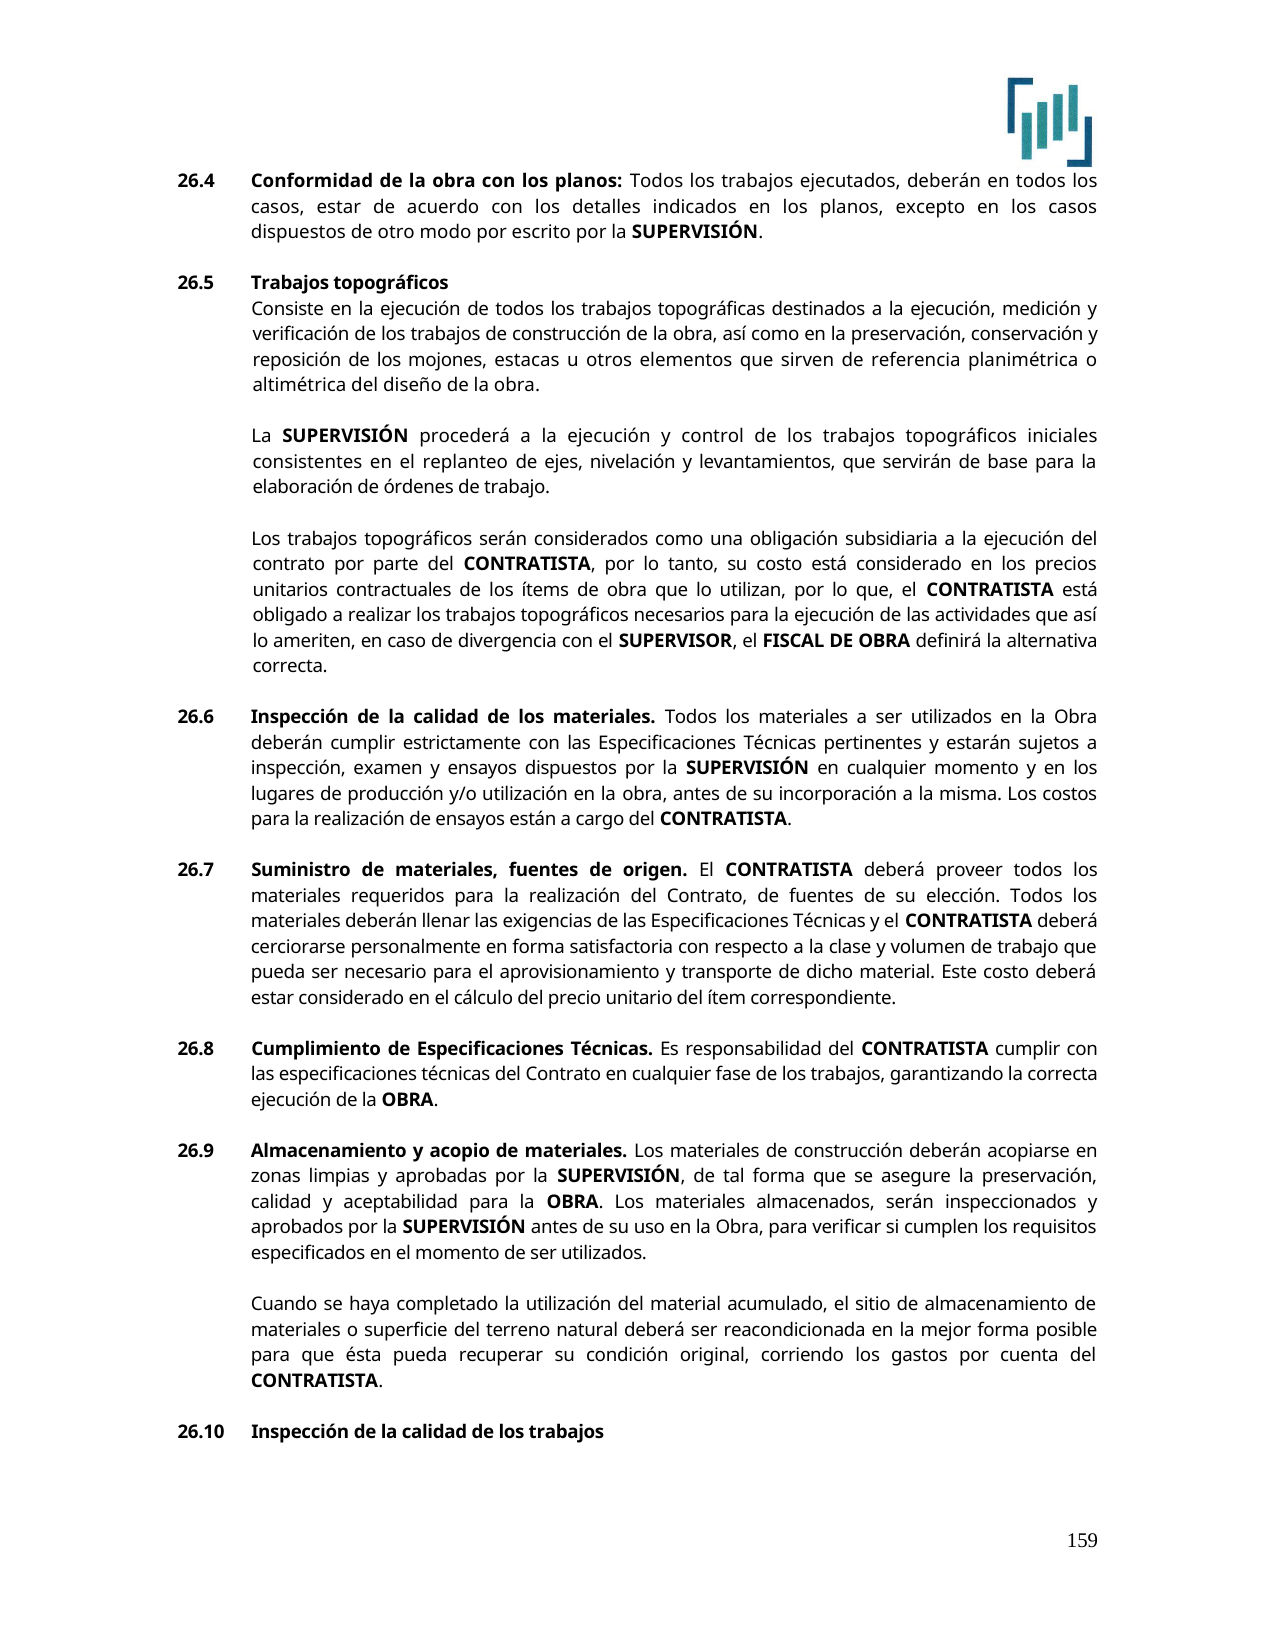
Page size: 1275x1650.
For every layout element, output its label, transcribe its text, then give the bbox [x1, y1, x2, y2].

text Consiste en la ejecución de todos los trabajos topográficas destinados a la ejecución, medición y verificación de los trabajos de construcción de la obra, así como en la preservación, conservación y reposición de los mojones, estacas u otros elementos que sirven de referencia planimétrica o altimétrica del diseño de la obra. [251, 295, 1098, 397]
list Inspección de la calidad de los trabajos [177, 1418, 1098, 1443]
text Los trabajos topográficos serán considerados como una obligación subsidiaria a la ejecución del contrato por parte del CONTRATISTA, por lo tanto, su costo está considerado en los precios unitarios contractuales de los ítems de obra que lo utilizan, por lo que, el CONTRATISTA está obligado a realizar los trabajos topográficos necesarios para la ejecución de las actividades que así lo ameriten, en caso de divergencia con el SUPERVISOR, el FISCAL DE OBRA definirá la alternativa correcta. [251, 525, 1098, 678]
list Suministro de materiales, fuentes de origen. El CONTRATISTA deberá proveer todos los materiales requeridos para la realización del Contrato, de fuentes de su elección. Todos los materiales deberán llenar las exigencias de las Especificaciones Técnicas y el CONTRATISTA deberá cerciorarse personalmente en forma satisfactoria con respecto a la clase y volumen de trabajo que pueda ser necesario para el aprovisionamiento y transporte de dicho material. Este costo deberá estar considerado en el cálculo del precio unitario del ítem correspondiente. [177, 857, 1098, 1010]
list Trabajos topográficos [177, 269, 1098, 295]
text La SUPERVISIÓN procederá a la ejecución y control de los trabajos topográficos iniciales consistentes en el replanteo de ejes, nivelación y levantamientos, que servirán de base para la elaboración de órdenes de trabajo. [251, 423, 1098, 499]
list Cumplimiento de Especificaciones Técnicas. Es responsabilidad del CONTRATISTA cumplir con las especificaciones técnicas del Contrato en cualquier fase de los trabajos, garantizando la correcta ejecución de la OBRA. [177, 1035, 1098, 1112]
list Conformidad de la obra con los planos: Todos los trabajos ejecutados, deberán en todos los casos, estar de acuerdo con los detalles indicados en los planos, excepto en los casos dispuestos de otro modo por escrito por la SUPERVISIÓN. [177, 167, 1098, 244]
picture [997, 73, 1098, 168]
list Inspección de la calidad de los materiales. Todos los materiales a ser utilizados en la Obra deberán cumplir estrictamente con las Especificaciones Técnicas pertinentes y estarán sujetos a inspección, examen y ensayos dispuestos por la SUPERVISIÓN en cualquier momento y en los lugares de producción y/o utilización en la obra, antes de su incorporación a la misma. Los costos para la realización de ensayos están a cargo del CONTRATISTA. [177, 703, 1098, 831]
text Cuando se haya completado la utilización del material acumulado, el sitio de almacenamiento de materiales o superficie del terreno natural deberá ser reacondicionada en la mejor forma posible para que ésta pueda recuperar su condición original, corriendo los gastos por cuenta del CONTRATISTA. [251, 1290, 1098, 1392]
list Almacenamiento y acopio de materiales. Los materiales de construcción deberán acopiarse en zonas limpias y aprobadas por la SUPERVISIÓN, de tal forma que se asegure la preservación, calidad y aceptabilidad para la OBRA. Los materiales almacenados, serán inspeccionados y aprobados por la SUPERVISIÓN antes de su uso en la Obra, para verificar si cumplen los requisitos especificados en el momento de ser utilizados. [177, 1137, 1098, 1265]
